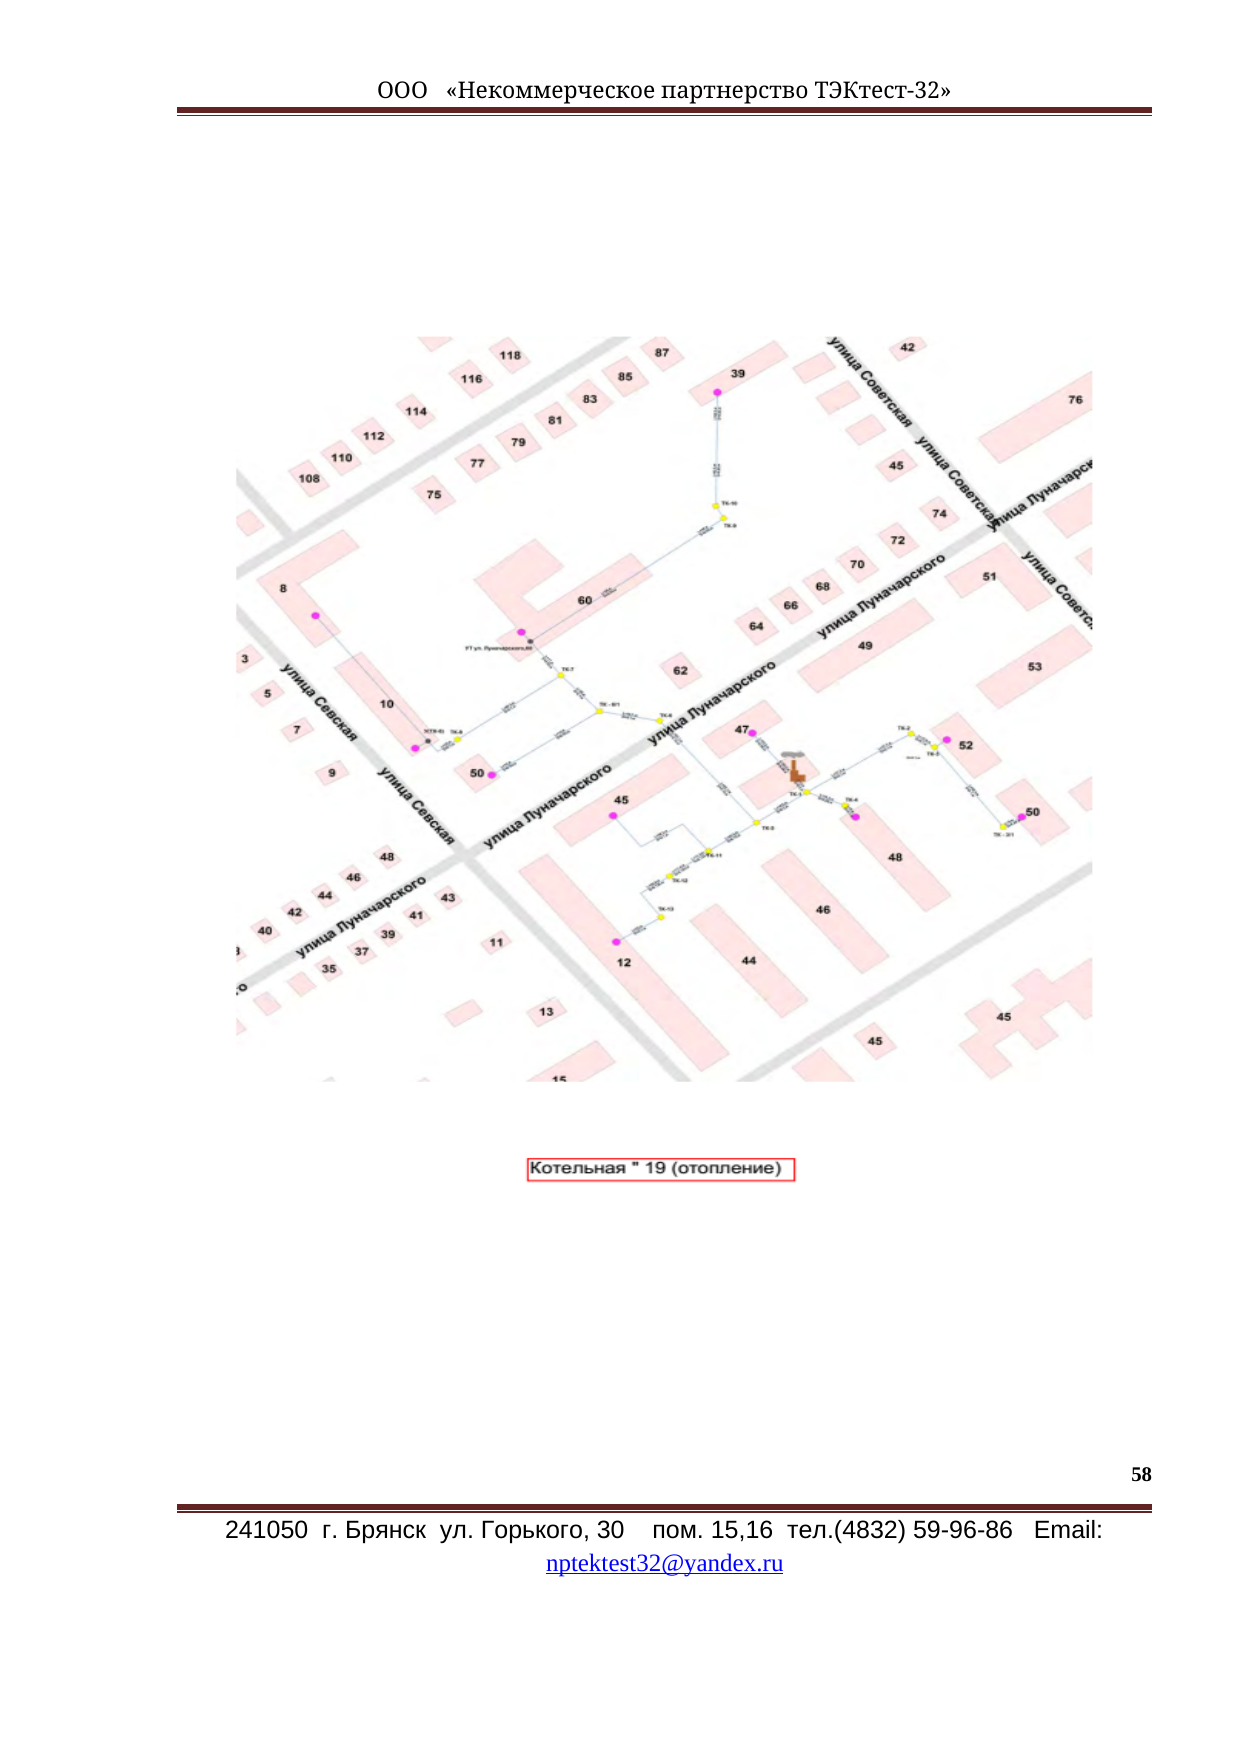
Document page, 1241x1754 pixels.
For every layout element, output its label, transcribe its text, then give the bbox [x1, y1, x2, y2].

picture [178, 141, 1151, 1279]
text 58 [177, 1462, 1152, 1486]
